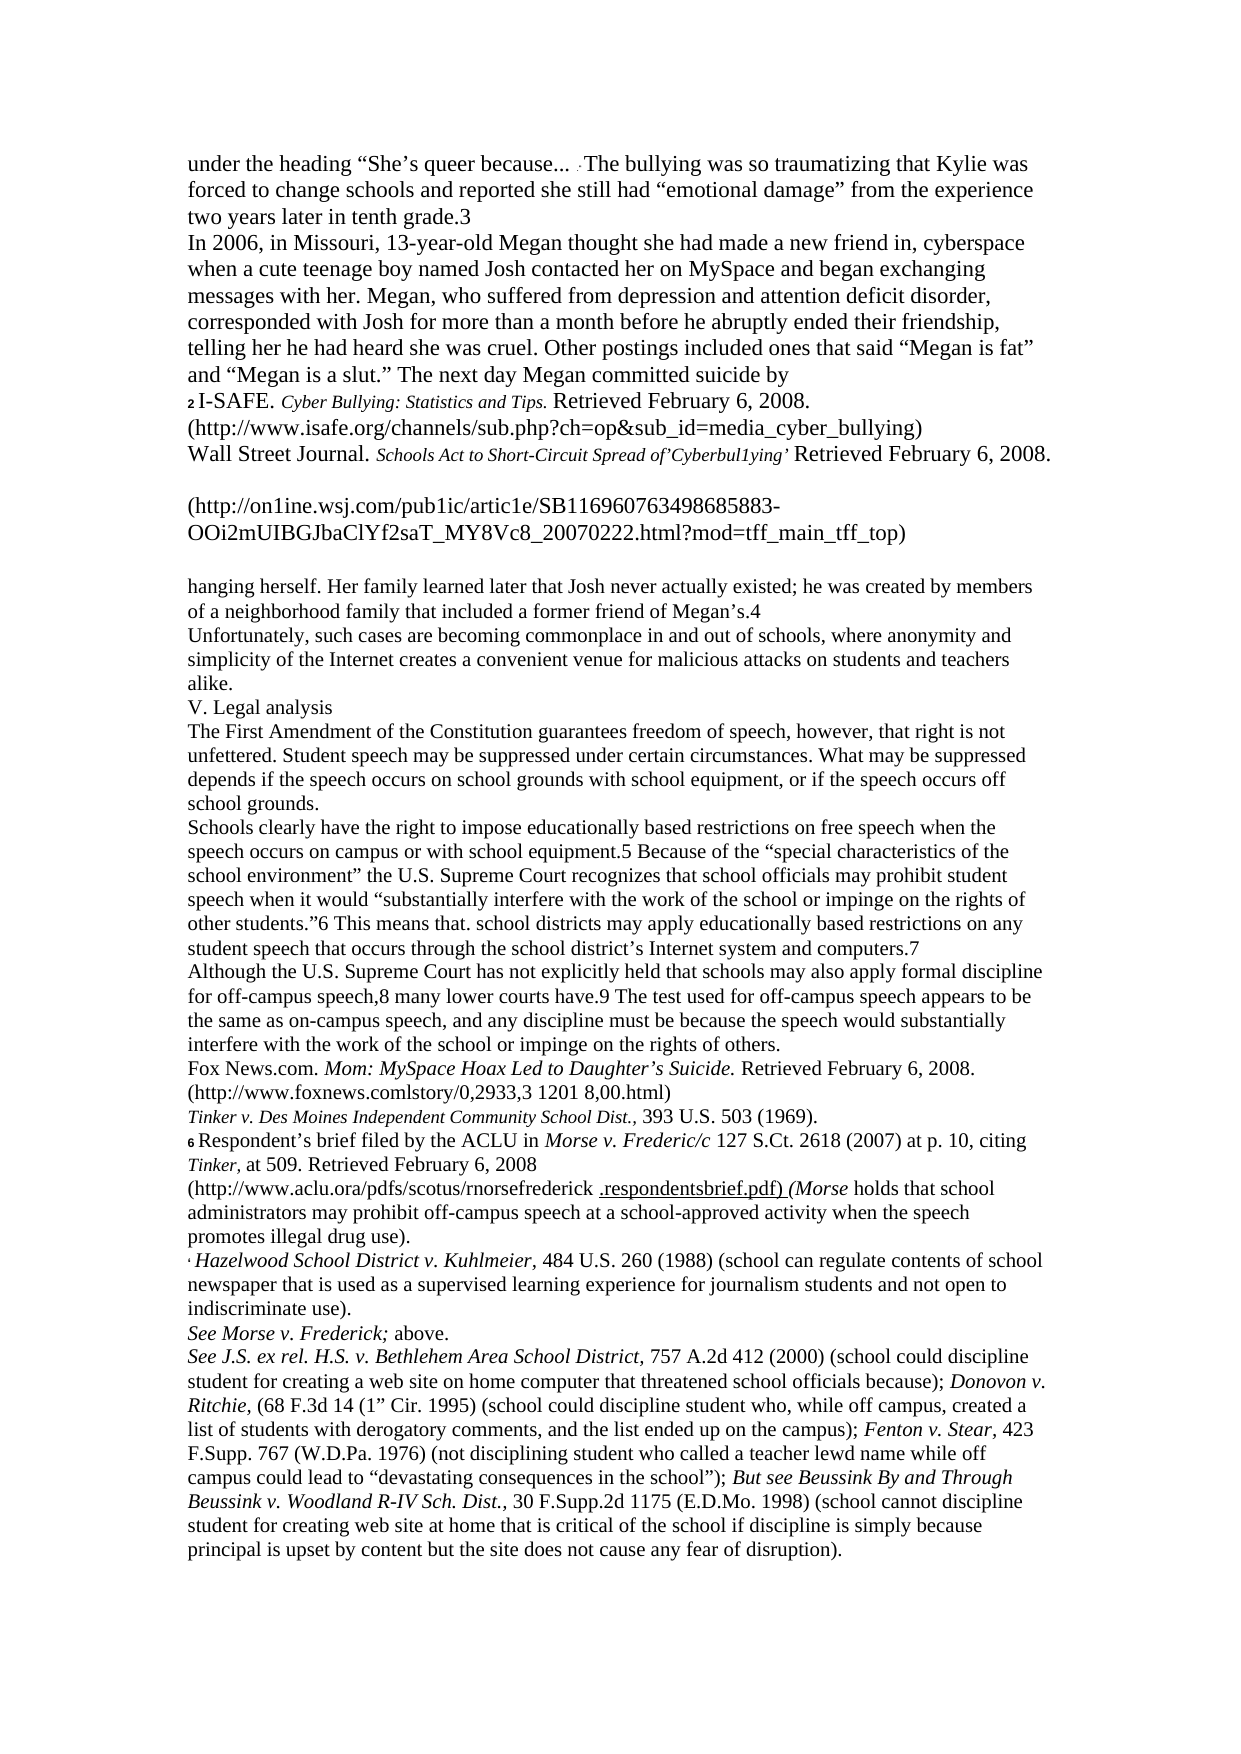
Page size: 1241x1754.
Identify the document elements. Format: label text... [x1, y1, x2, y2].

text hanging herself. Her family learned later that Josh never actually existed; he was created by members of a neighborhood family that included a former friend of Megan’s.4 Unfortunately, such cases are becoming commonplace in and out of schools, where anonymity and simplicity of the Internet creates a convenient venue for malicious attacks on students and teachers alike. V. Legal analysis The First Amendment of the Constitution guarantees freedom of speech, however, that right is not unfettered. Student speech may be suppressed under certain circumstances. What may be suppressed depends if the speech occurs on school grounds with school equipment, or if the speech occurs off school grounds. Schools clearly have the right to impose educationally based restrictions on free speech when the speech occurs on campus or with school equipment.5 Because of the “special characteristics of the school environment” the U.S. Supreme Court recognizes that school officials may prohibit student speech when it would “substantially interfere with the work of the school or impinge on the rights of other students.”6 This means that. school districts may apply educationally based restrictions on any student speech that occurs through the school district’s Internet system and computers.7 Although the U.S. Supreme Court has not explicitly held that schools may also apply formal discipline for off-campus speech,8 many lower courts have.9 The test used for off-campus speech appears to be the same as on-campus speech, and any discipline must be because the speech would substantially interfere with the work of the school or impinge on the rights of others. Fox News.com. Mom: MySpace Hoax Led to Daughter’s Suicide. Retrieved February 6, 2008. (http://www.foxnews.comlstory/0,2933,3 1201 8,00.html) Tinker v. Des Moines Independent Community School Dist., 393 U.S. 503 (1969). 6 Respondent’s brief filed by the ACLU in Morse v. Frederic/c 127 S.Ct. 2618 (2007) at p. 10, citing Tinker, at 509. Retrieved February 6, 2008 (http://www.aclu.ora/pdfs/scotus/rnorsefrederick .respondentsbrief.pdf) (Morse holds that school administrators may prohibit off-campus speech at a school-approved activity when the speech promotes illegal drug use). ‘ Hazelwood School District v. Kuhlmeier, 484 U.S. 260 (1988) (school can regulate contents of school newspaper that is used as a supervised learning experience for journalism students and not open to indiscriminate use). See Morse v. Frederick; above. See J.S. ex rel. H.S. v. Bethlehem Area School District, 757 A.2d 412 (2000) (school could discipline student for creating a web site on home computer that threatened school officials because); Donovon v. Ritchie, (68 F.3d 14 (1” Cir. 1995) (school could discipline student who, while off campus, created a list of students with derogatory comments, and the list ended up on the campus); Fenton v. Stear, 423 F.Supp. 767 (W.D.Pa. 1976) (not disciplining student who called a teacher lewd name while off campus could lead to “devastating consequences in the school”); But see Beussink By and Through Beussink v. Woodland R-IV Sch. Dist., 30 F.Supp.2d 1175 (E.D.Mo. 1998) (school cannot discipline student for creating web site at home that is critical of the school if discipline is simply because principal is upset by content but the site does not cause any fear of disruption). [187, 574, 1053, 1561]
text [187, 150, 1053, 545]
